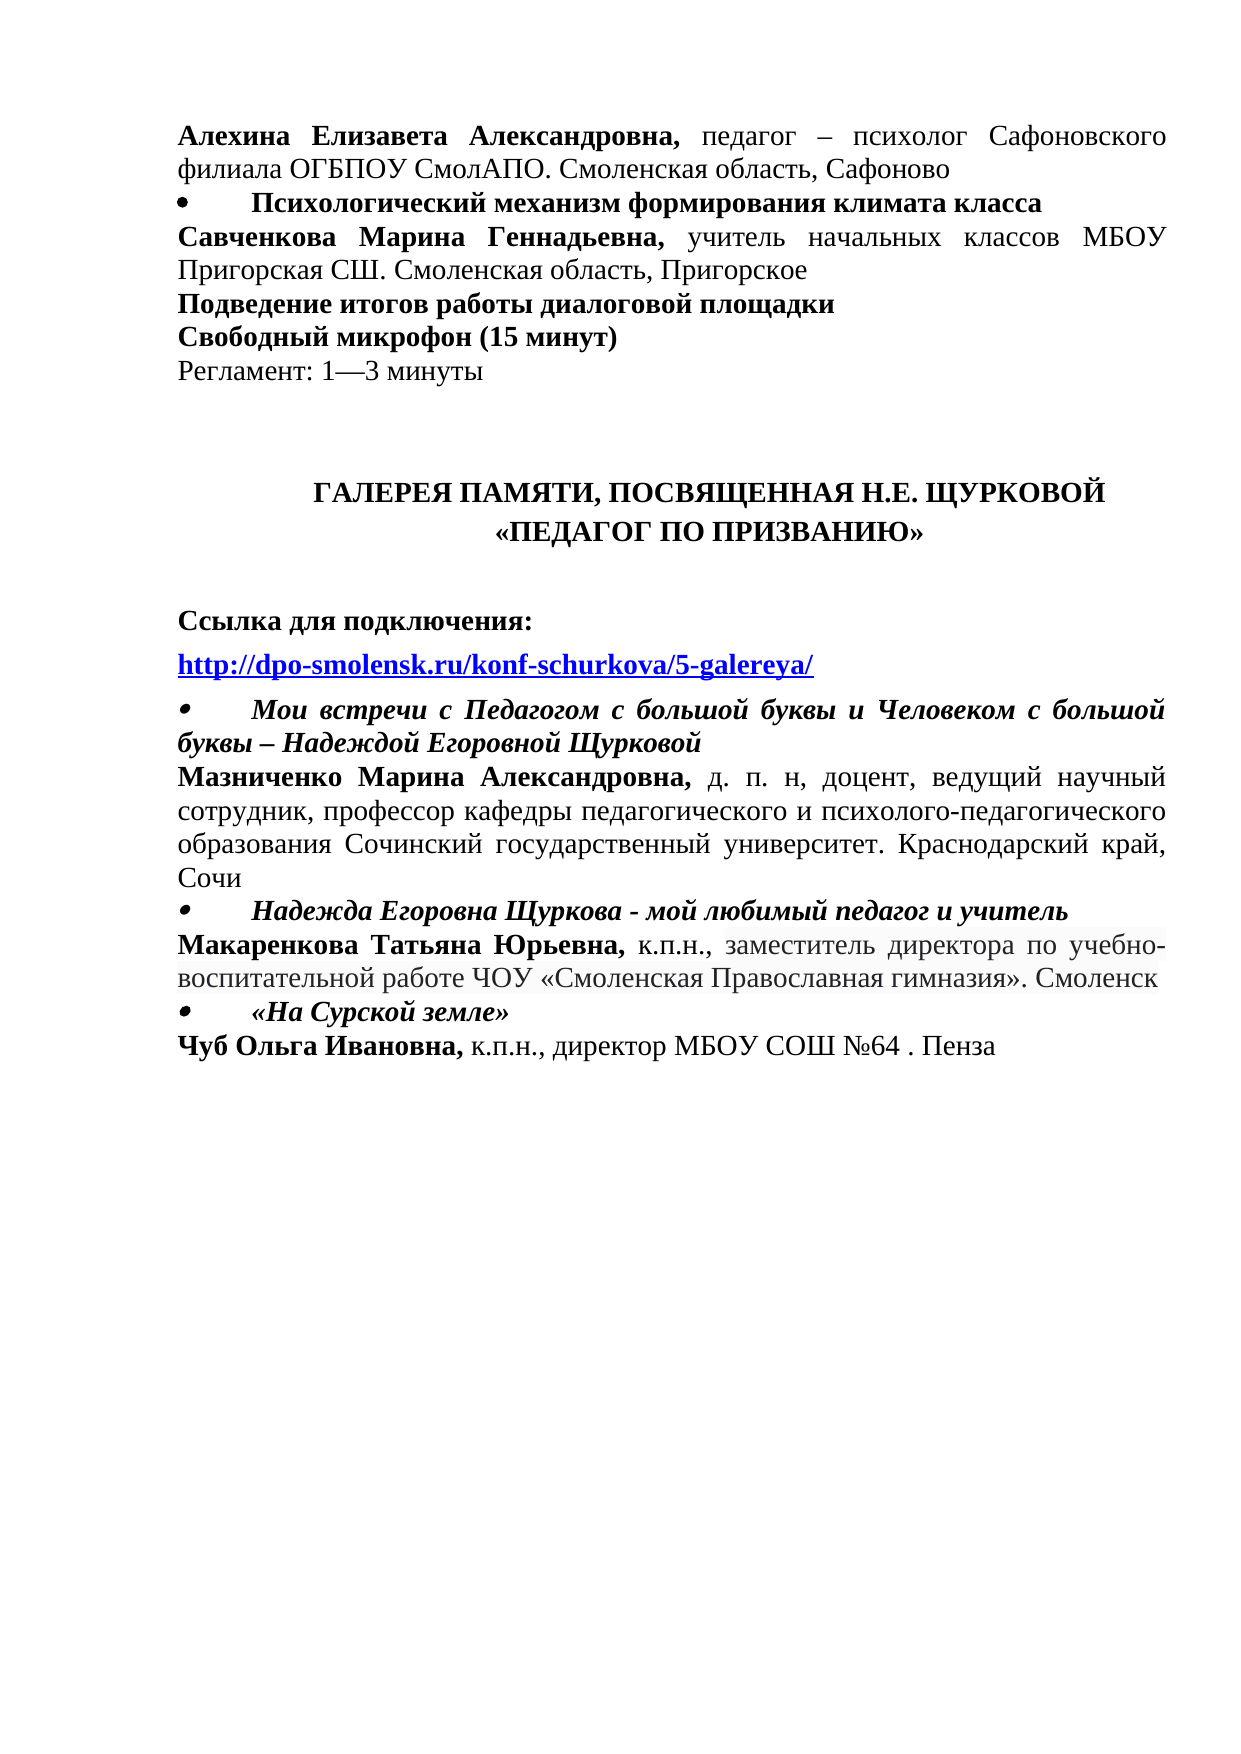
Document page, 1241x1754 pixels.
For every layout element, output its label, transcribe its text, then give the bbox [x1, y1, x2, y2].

text Ссылка для подключения: [177, 603, 1167, 637]
text Макаренкова Татьяна Юрьевна, к.п.н., заместитель директора по учебно-воспитательной работе ЧОУ «Смоленская Православная гимназия». Смоленск [177, 927, 725, 961]
text Регламент: 1—3 минуты [177, 353, 1167, 387]
text Мазниченко Марина Александровна, д. п. н, доцент, ведущий научный сотрудник, профессор кафедры педагогического и психолого-педагогического образования Сочинский государственный университет. Краснодарский край, Сочи [177, 759, 1167, 893]
subtitle Мои встречи с Педагогом с большой буквы и Человеком с большой буквы – Надеждой Егоровной Щурковой [177, 692, 1167, 759]
text Савченкова Марина Геннадьевна, учитель начальных классов МБОУ Пригорская СШ. Смоленская область, Пригорское [177, 219, 1167, 286]
text Алехина Елизавета Александровна, педагог – психолог Сафоновского филиала ОГБПОУ СмолАПО. Смоленская область, Сафоново [177, 118, 1167, 185]
text http://dpo-smolensk.ru/konf-schurkova/5-galereya/ [177, 647, 1167, 681]
list «На Сурской земле» [177, 994, 1167, 1028]
text Чуб Ольга Ивановна, к.п.н., директор МБОУ СОШ №64 . Пенза [177, 1028, 1167, 1061]
list Психологический механизм формирования климата класса [177, 185, 1167, 219]
text ГАЛЕРЕЯ ПАМЯТИ, ПОСВЯЩЕННАЯ Н.Е. ЩУРКОВОЙ «ПЕДАГОГ ПО ПРИЗВАНИЮ» [252, 476, 1167, 548]
text Подведение итогов работы диалоговой площадки [177, 286, 1167, 319]
subtitle Надежда Егоровна Щуркова - мой любимый педагог и учитель [177, 893, 1167, 927]
subtitle Свободный микрофон (15 минут) [177, 319, 1167, 353]
